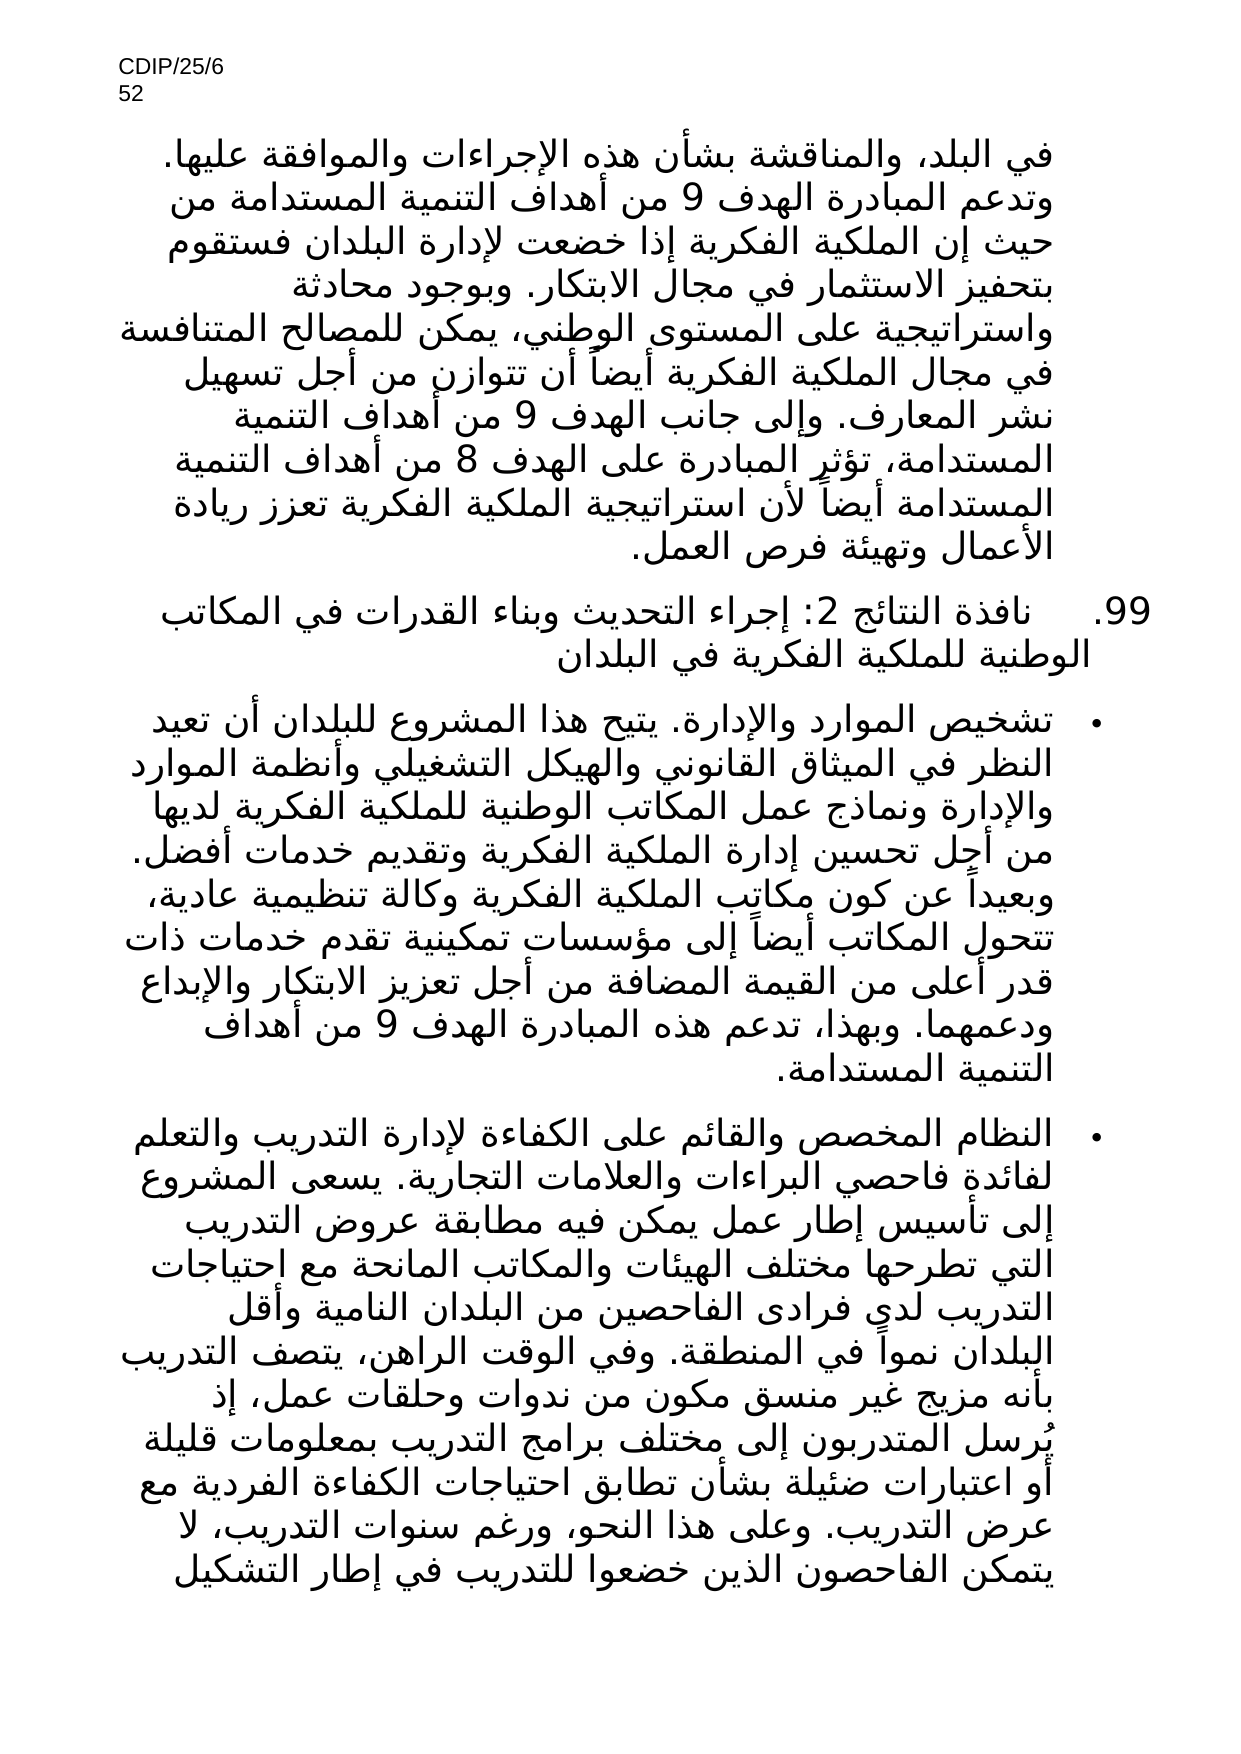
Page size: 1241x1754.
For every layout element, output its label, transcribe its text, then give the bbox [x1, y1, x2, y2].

list تشخيص الموارد والإدارة. يتيح هذا المشروع للبلدان أن تعيد النظر في الميثاق القانوني والهيكل التشغيلي وأنظمة الموارد والإدارة ونماذج عمل المكاتب الوطنية للملكية الفكرية لديها من أجل تحسين إدارة الملكية الفكرية وتقديم خدمات أفضل. وبعيداً عن كون مكاتب الملكية الفكرية وكالة تنظيمية عادية، تتحول المكاتب أيضاً إلى مؤسسات تمكينية تقدم خدمات ذات قدر أعلى من القيمة المضافة من أجل تعزيز الابتكار والإبداع ودعمهما. وبهذا، تدعم هذه المبادرة الهدف 9 من أهداف التنمية المستدامة. [118, 698, 1092, 1090]
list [118, 1111, 1092, 1591]
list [118, 132, 1092, 569]
list نافذة النتائج 2: إجراء التحديث وبناء القدرات في المكاتب الوطنية للملكية الفكرية في البلدان [118, 589, 1092, 677]
